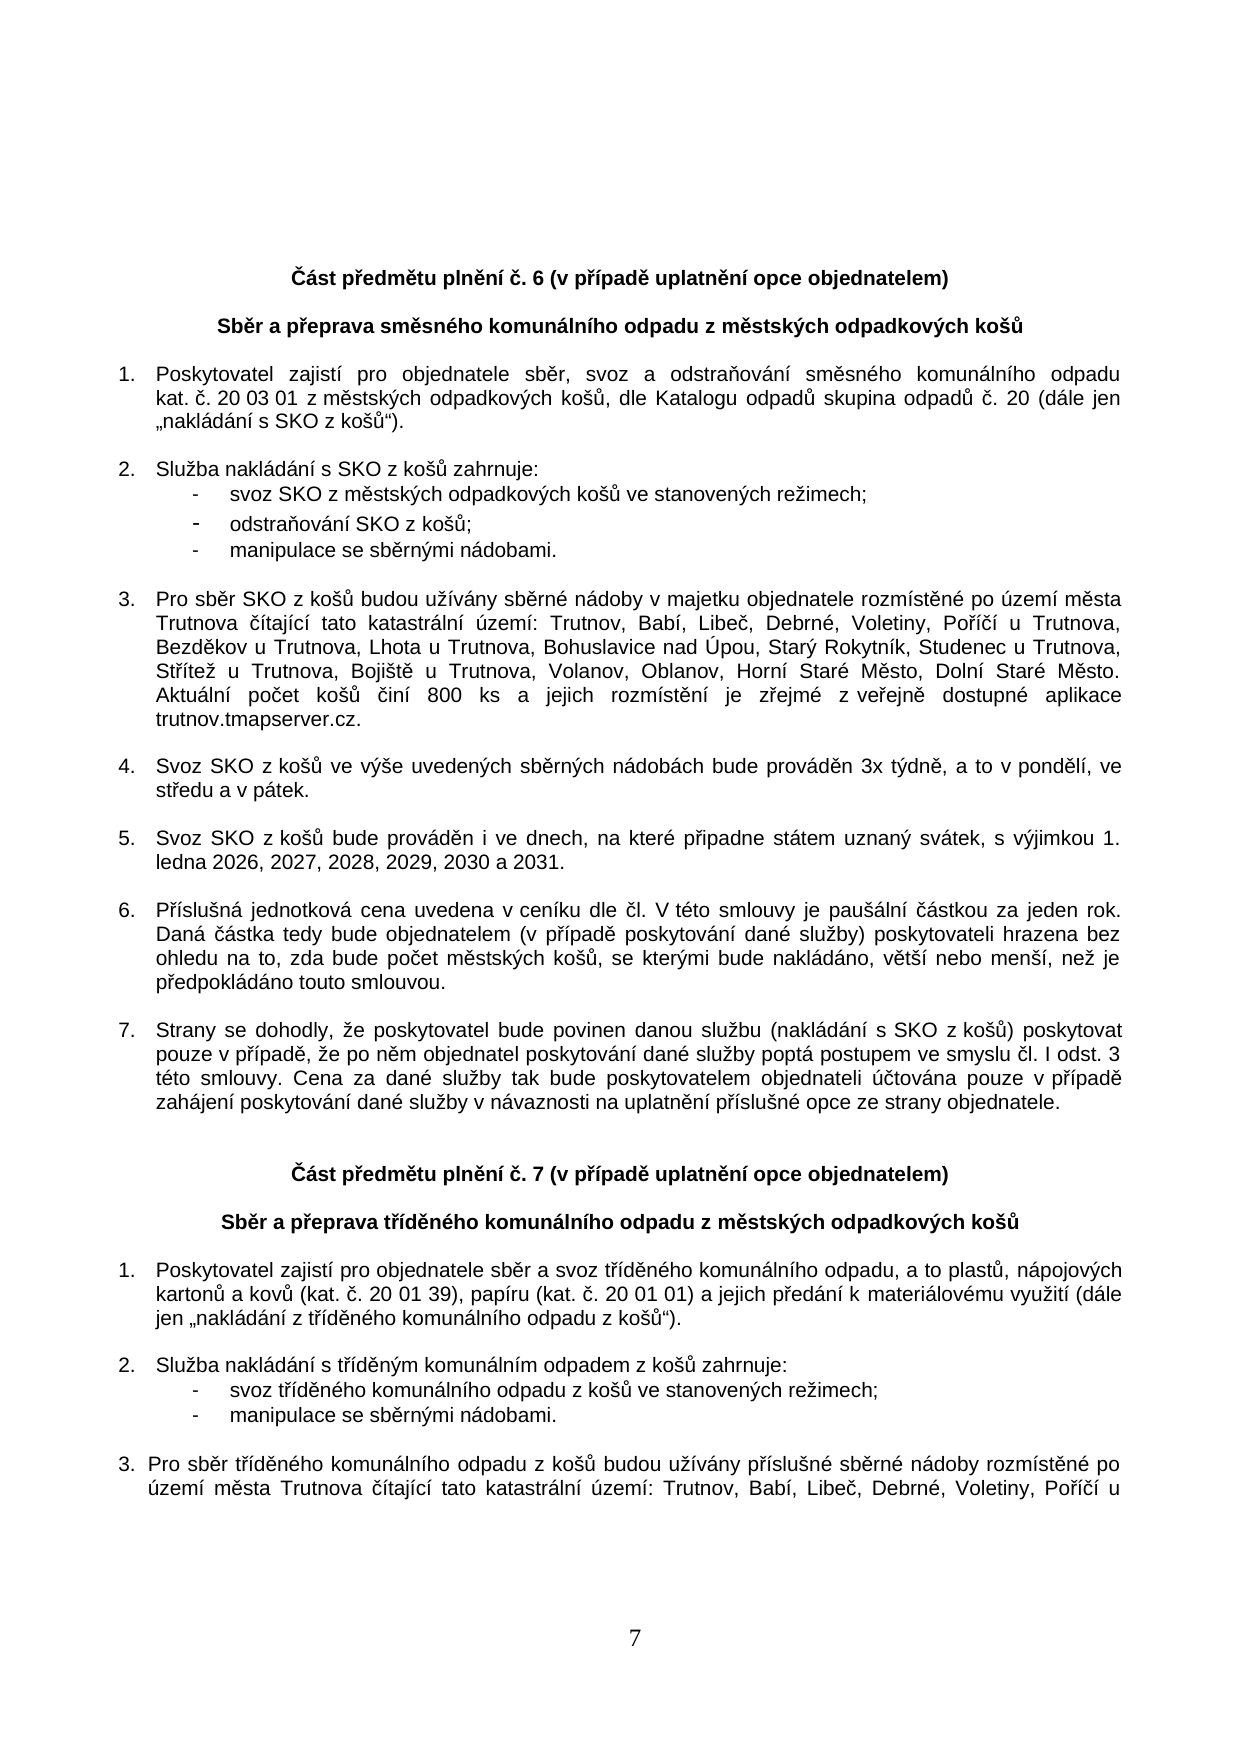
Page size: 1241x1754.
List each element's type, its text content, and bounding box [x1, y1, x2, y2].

list Služba nakládání s tříděným komunálním odpadem z košů zahrnuje: [118, 1353, 1122, 1377]
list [118, 1452, 1122, 1500]
text Část předmětu plnění č. 7 (v případě uplatnění opce objednatelem) [118, 1162, 1122, 1186]
text Sběr a přeprava směsného komunálního odpadu z městských odpadkových košů [118, 313, 1122, 337]
list Svoz SKO z košů bude prováděn i ve dnech, na které připadne státem uznaný svátek, s výjimkou 1. ledna 2026, 2027, 2028, 2029, 2030 a 2031. [118, 826, 1122, 874]
list Poskytovatel zajistí pro objednatele sběr a svoz tříděného komunálního odpadu, a to plastů, nápojových kartonů a kovů (kat. č. 20 01 39), papíru (kat. č. 20 01 01) a jejich předání k materiálovému využití (dále jen „nakládání z tříděného komunálního odpadu z košů“). [118, 1257, 1122, 1329]
list Pro sběr SKO z košů budou užívány sběrné nádoby v majetku objednatele rozmístěné po území města Trutnova čítající tato katastrální území: Trutnov, Babí, Libeč, Debrné, Voletiny, Poříčí u Trutnova, Bezděkov u Trutnova, Lhota u Trutnova, Bohuslavice nad Úpou, Starý Rokytník, Studenec u Trutnova, Střítež u Trutnova, Bojiště u Trutnova, Volanov, Oblanov, Horní Staré Město, Dolní Staré Město. Aktuální počet košů činí 800 ks a jejich rozmístění je zřejmé z veřejně dostupné aplikace trutnov.tmapserver.cz. [118, 587, 1122, 730]
list Příslušná jednotková cena uvedena v ceníku dle čl. V této smlouvy je paušální částkou za jeden rok. Daná částka tedy bude objednatelem (v případě poskytování dané služby) poskytovateli hrazena bez ohledu na to, zda bude počet městských košů, se kterými bude nakládáno, větší nebo menší, než je předpokládáno touto smlouvou. [118, 898, 1122, 994]
list svoz tříděného komunálního odpadu z košů ve stanovených režimech; [192, 1377, 1122, 1403]
list manipulace se sběrnými nádobami. [192, 1403, 1122, 1428]
list odstraňování SKO z košů; [192, 507, 1122, 537]
list manipulace se sběrnými nádobami. [192, 537, 1122, 563]
list Poskytovatel zajistí pro objednatele sběr, svoz a odstraňování směsného komunálního odpadu kat. č. 20 03 01 z městských odpadkových košů, dle Katalogu odpadů skupina odpadů č. 20 (dále jen „nakládání s SKO z košů“). [118, 361, 1122, 433]
list svoz SKO z městských odpadkových košů ve stanovených režimech; [192, 481, 1122, 507]
text Sběr a přeprava tříděného komunálního odpadu z městských odpadkových košů [118, 1209, 1122, 1233]
list Služba nakládání s SKO z košů zahrnuje: [118, 457, 1122, 481]
text Část předmětu plnění č. 6 (v případě uplatnění opce objednatelem) [118, 266, 1122, 289]
list Svoz SKO z košů ve výše uvedených sběrných nádobách bude prováděn 3x týdně, a to v pondělí, ve středu a v pátek. [118, 754, 1122, 802]
list Strany se dohodly, že poskytovatel bude povinen danou službu (nakládání s SKO z košů) poskytovat pouze v případě, že po něm objednatel poskytování dané služby poptá postupem ve smyslu čl. I odst. 3 této smlouvy. Cena za dané služby tak bude poskytovatelem objednateli účtována pouze v případě zahájení poskytování dané služby v návaznosti na uplatnění příslušné opce ze strany objednatele. [118, 1018, 1122, 1114]
